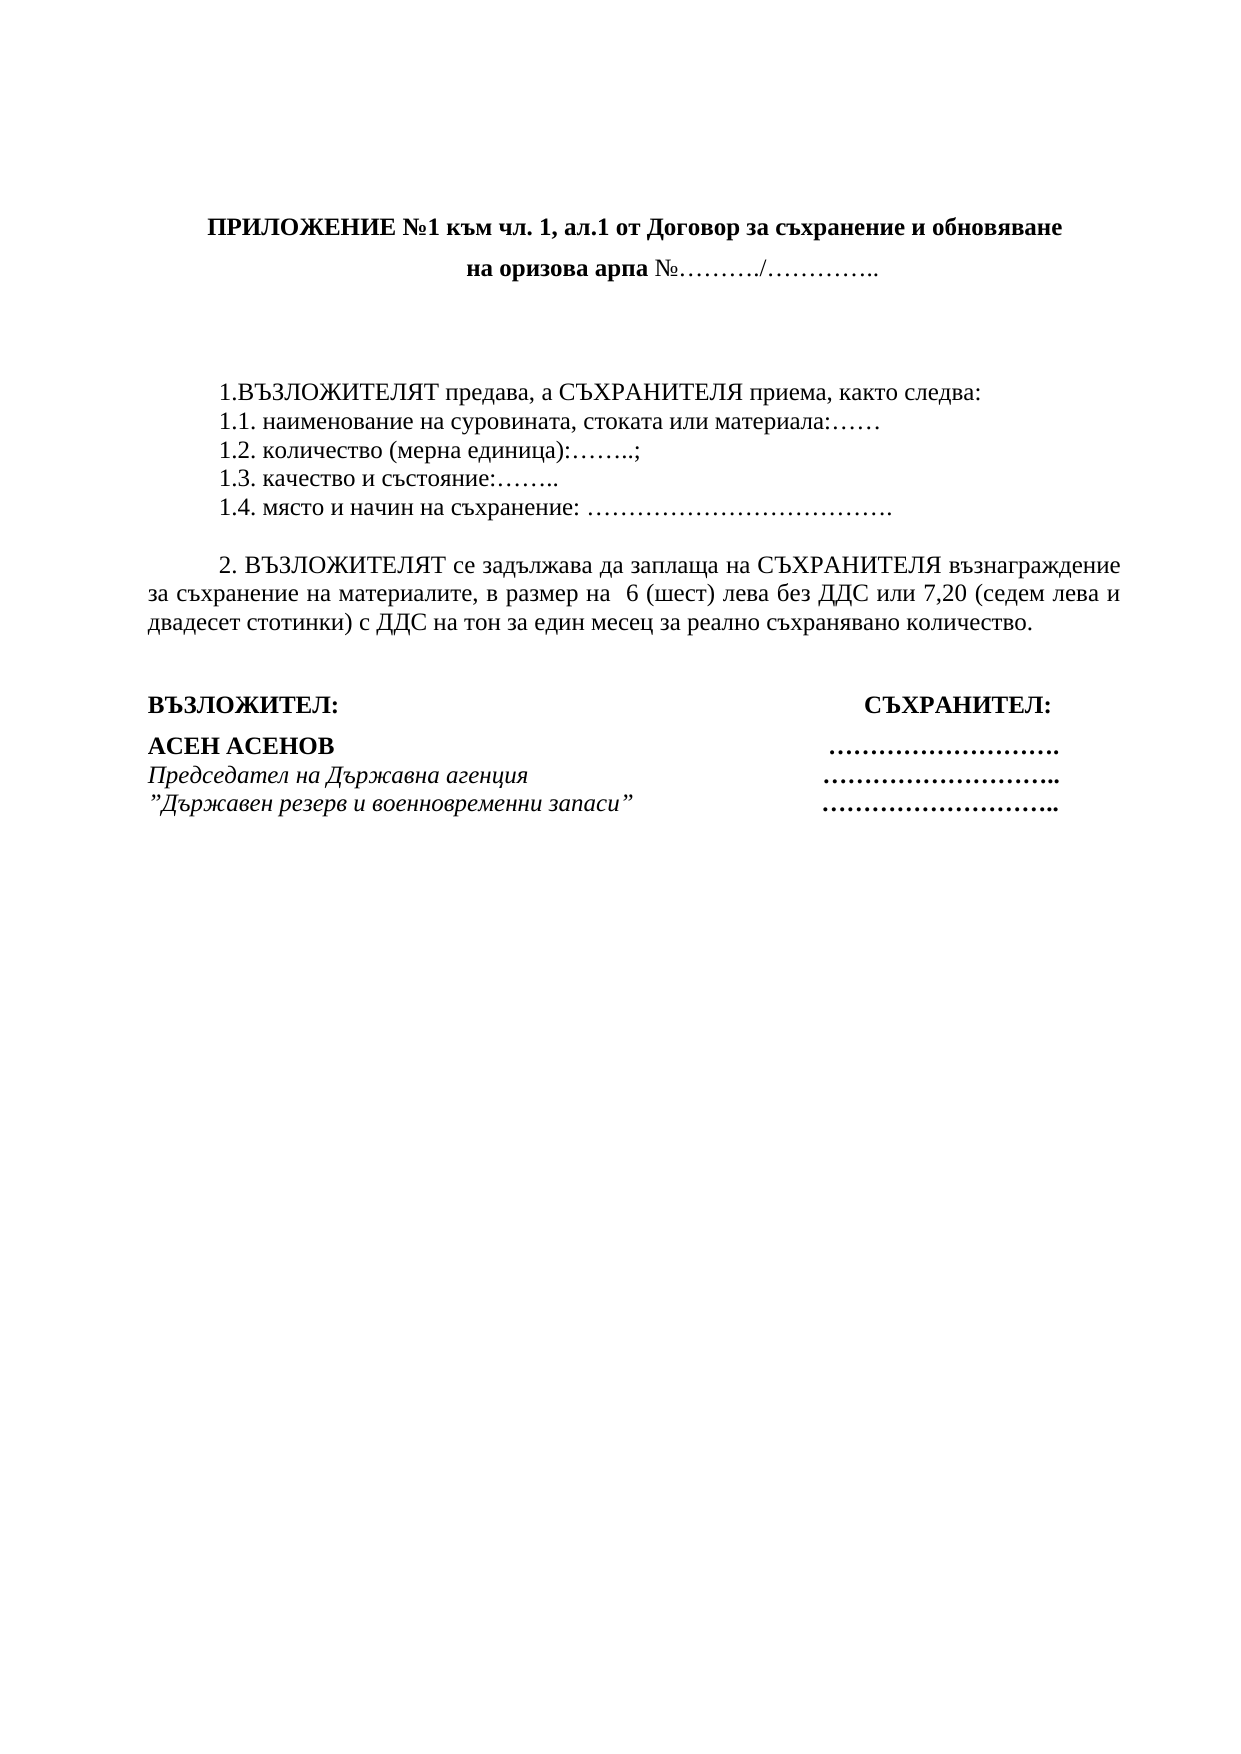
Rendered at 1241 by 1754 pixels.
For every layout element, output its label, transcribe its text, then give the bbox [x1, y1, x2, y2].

text 1.3. качество и състояние:…….. [148, 463, 1122, 492]
text АСЕН АСЕНОВ ………………………. Председател на Държавна агенция ……………………….. ”Държавен резерв и военновременни запаси” ……………………….. [148, 731, 1122, 817]
text ВЪЗЛОЖИТЕЛ: СЪХРАНИТЕЛ: [148, 690, 1122, 718]
text 1.ВЪЗЛОЖИТЕЛЯТ предава, а СЪХРАНИТЕЛЯ приема, както следва: [148, 377, 1122, 406]
text на оризова арпа №………./………….. [148, 253, 1122, 282]
text 2. ВЪЗЛОЖИТЕЛЯТ се задължава да заплаща на СЪХРАНИТЕЛЯ възнаграждение за съхранение на материалите, в размер на 6 (шест) лева без ДДС или 7,20 (седем лева и двадесет стотинки) с ДДС на тон за един месец за реално съхранявано количество. [148, 550, 1122, 636]
text 1.2. количество (мерна единица):……..; [148, 435, 1122, 463]
text 1.1. наименование на суровината, стоката или материала:…… [148, 406, 1122, 435]
text 1.4. място и начин на съхранение: ………………………………. [148, 492, 1122, 521]
subtitle ПРИЛОЖЕНИЕ №1 към чл. 1, ал.1 от Договор за съхранение и обновяване [148, 212, 1122, 241]
